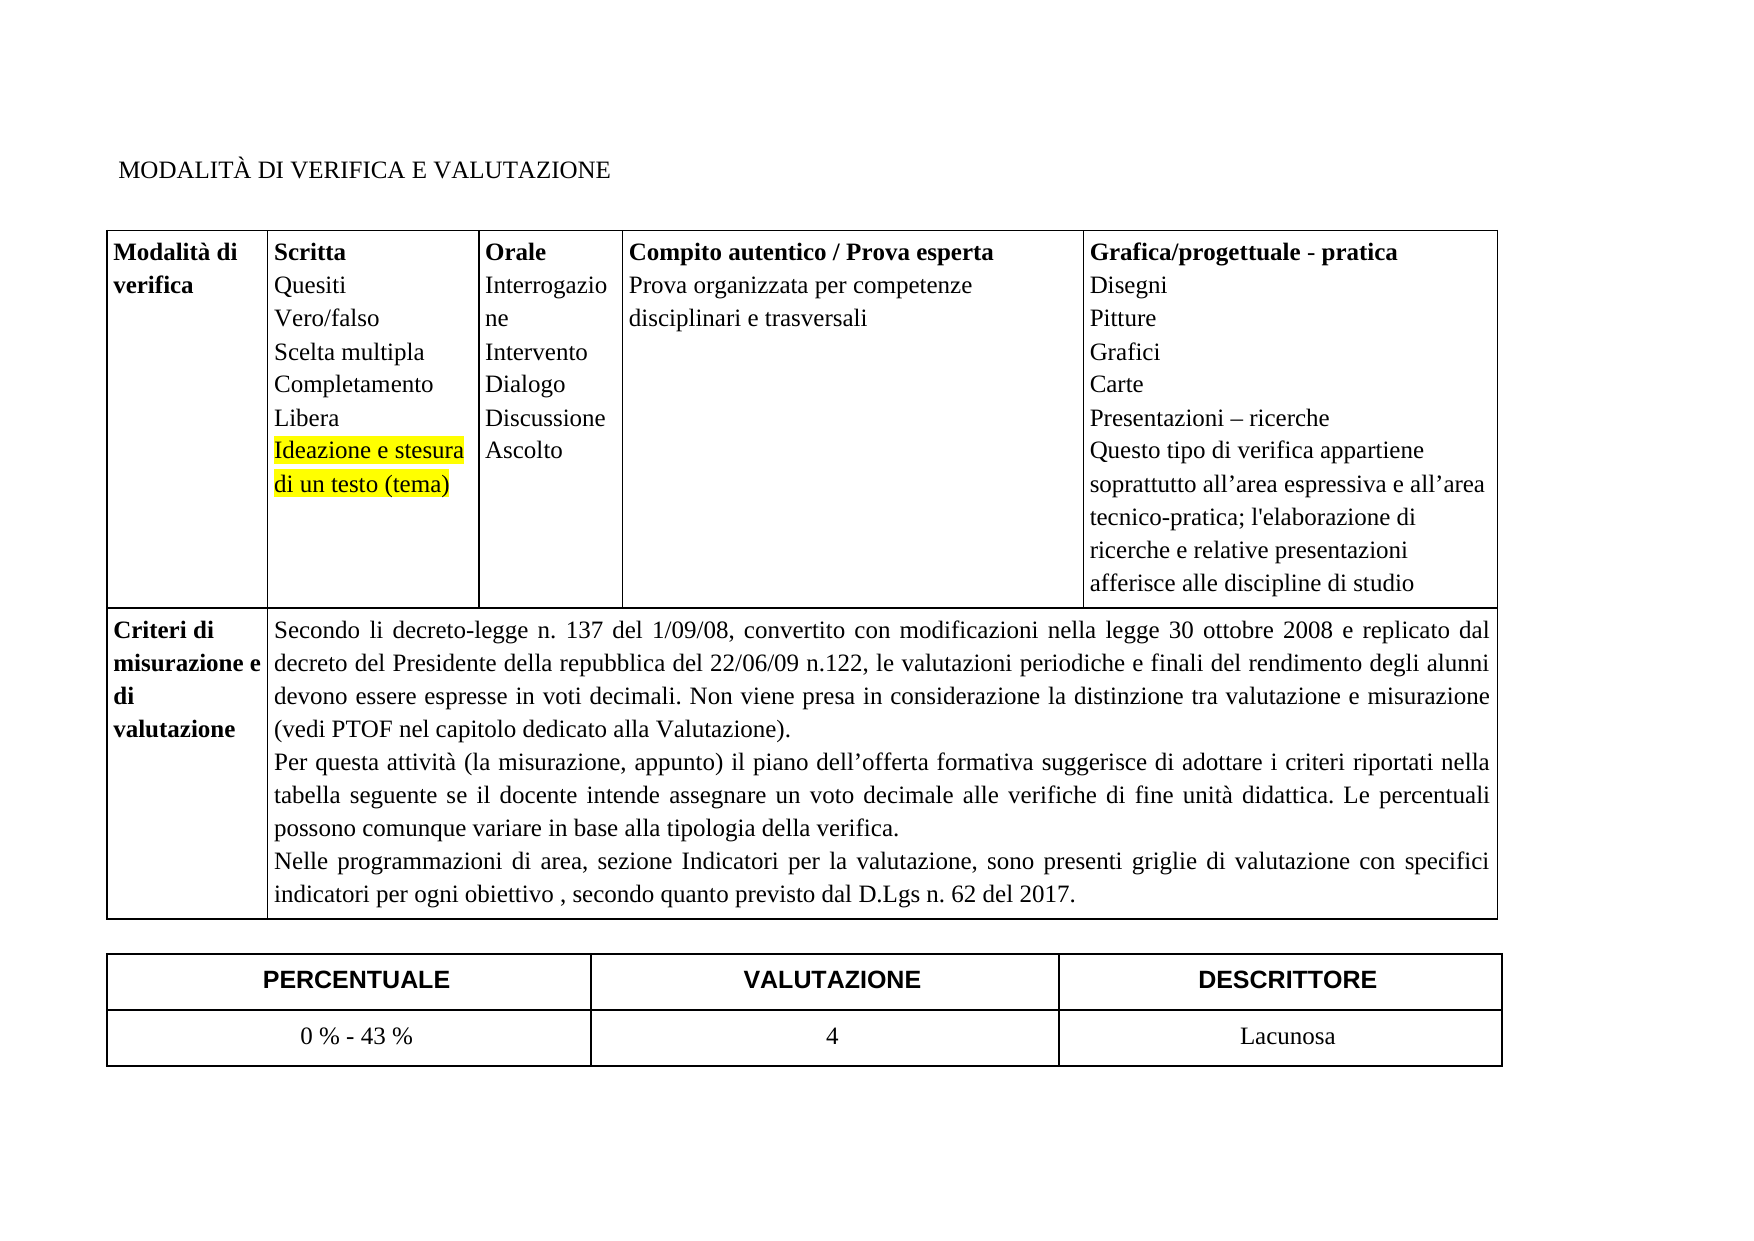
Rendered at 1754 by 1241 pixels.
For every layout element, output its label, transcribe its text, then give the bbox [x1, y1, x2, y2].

table_header Modalità di verifica [108, 231, 267, 607]
table_header Orale Interrogazione Intervento Dialogo Discussione Ascolto [480, 231, 622, 607]
table_cell Criteri di misurazione e di valutazione [108, 609, 267, 918]
table_cell Lacunosa [1060, 1011, 1501, 1065]
table_cell Secondo li decreto-legge n. 137 del 1/09/08, convertito con modificazioni nella legge 30 ottobre 2008 e replicato dal decreto del Presidente della repubblica del 22/06/09 n.122, le valutazioni periodiche e finali del rendimento degli alunni devono essere espresse in voti decimali. Non viene presa in considerazione la distinzione tra valutazione e misurazione (vedi PTOF nel capitolo dedicato alla Valutazione). Per questa attività (la misurazione, appunto) il piano dell’offerta formativa suggerisce di adottare i criteri riportati nella tabella seguente se il docente intende assegnare un voto decimale alle verifiche di fine unità didattica. Le percentuali possono comunque variare in base alla tipologia della verifica. Nelle programmazioni di area, sezione Indicatori per la valutazione, sono presenti griglie di valutazione con specifici indicatori per ogni obiettivo , secondo quanto previsto dal D.Lgs n. 62 del 2017. [268, 609, 1497, 918]
table_header DESCRITTORE [1060, 955, 1501, 1009]
table_cell 4 [592, 1011, 1058, 1065]
table_cell 0 % - 43 % [108, 1011, 590, 1065]
table_header VALUTAZIONE [592, 955, 1058, 1009]
table_header PERCENTUALE [108, 955, 590, 1009]
text MODALITÀ DI VERIFICA E VALUTAZIONE [118, 155, 1636, 184]
table_header Compito autentico / Prova esperta Prova organizzata per competenze disciplinari e trasversali [623, 231, 1083, 607]
table_header Scritta Quesiti Vero/falso Scelta multipla Completamento Libera Ideazione e stesura di un testo (tema) [268, 231, 478, 607]
table_header Grafica/progettuale - pratica Disegni Pitture Grafici Carte Presentazioni – ricerche Questo tipo di verifica appartiene soprattutto all’area espressiva e all’area tecnico-pratica; l'elaborazione di ricerche e relative presentazioni afferisce alle discipline di studio [1084, 231, 1497, 607]
